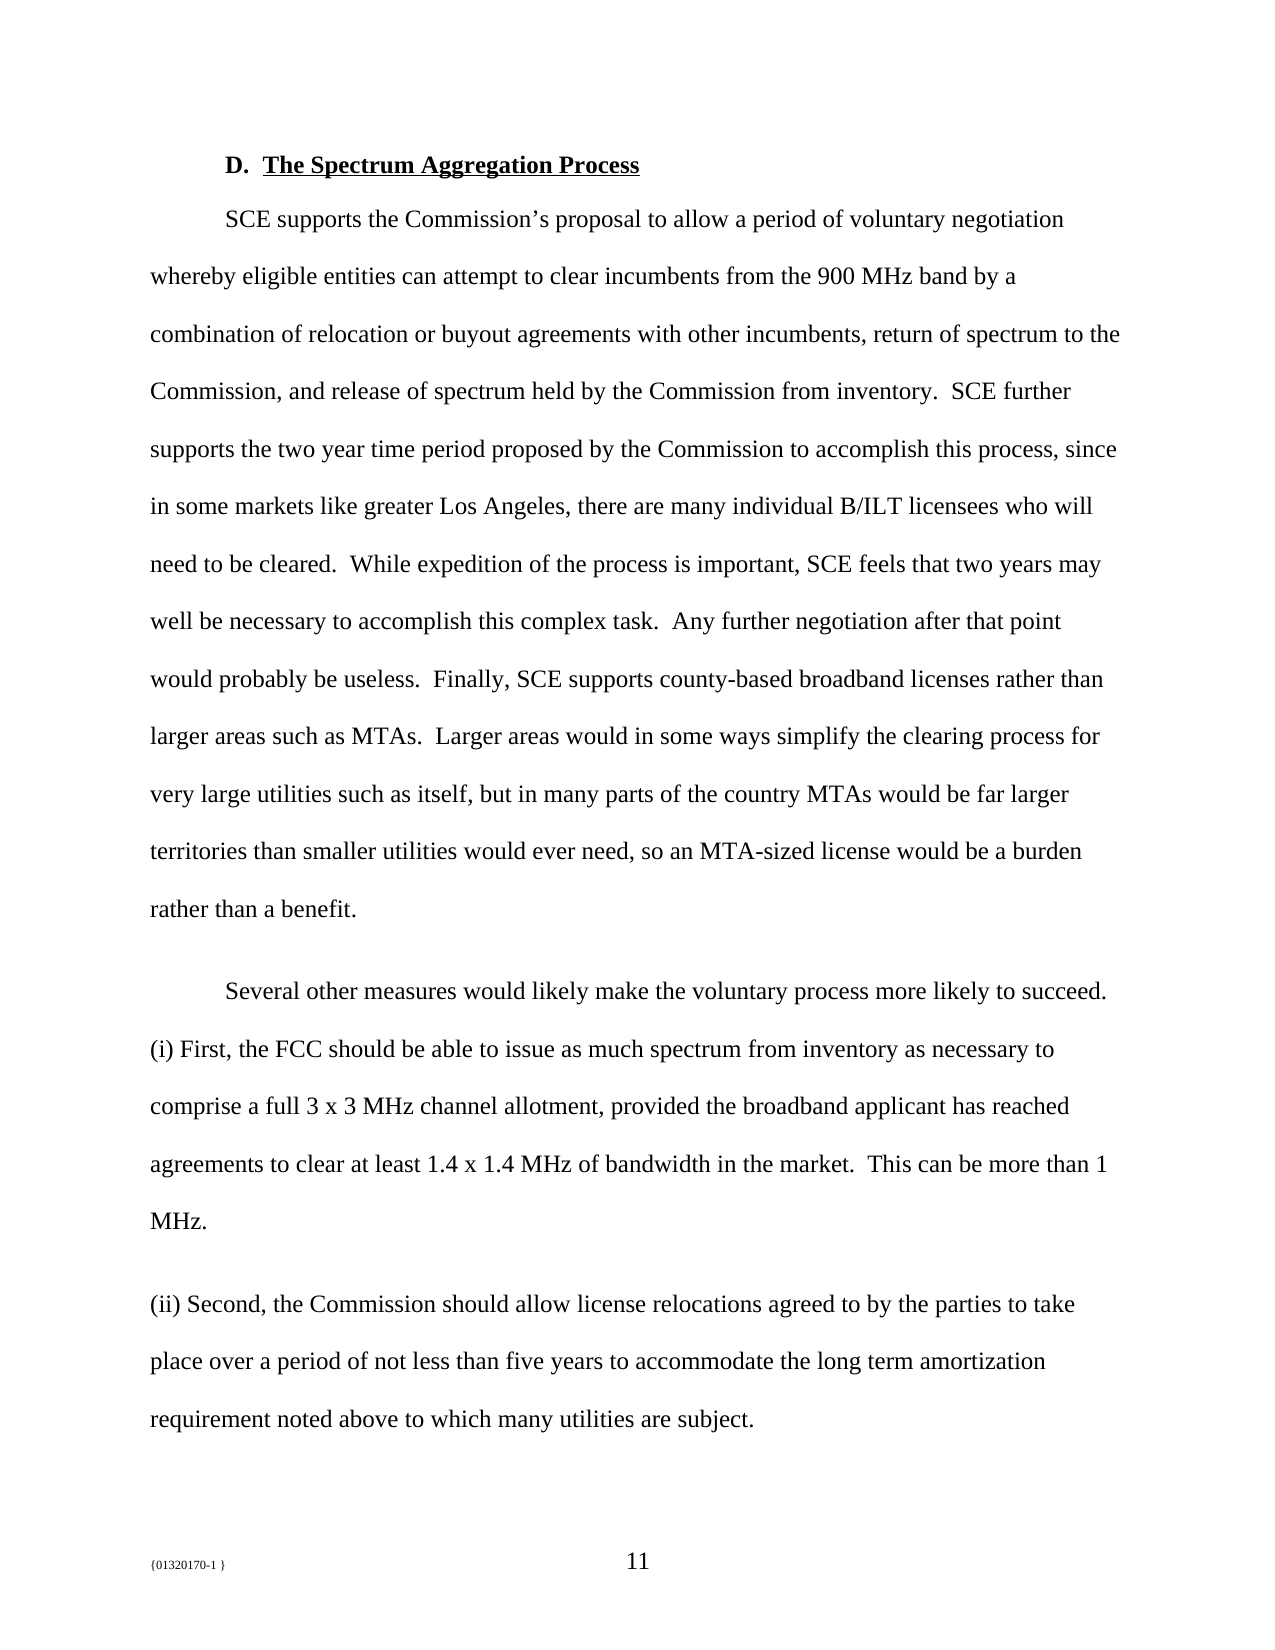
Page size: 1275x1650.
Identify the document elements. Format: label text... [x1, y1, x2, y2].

list The Spectrum Aggregation Process [225, 150, 1125, 179]
text (ii) Second, the Commission should allow license relocations agreed to by the parties to take place over a period of not less than five years to accommodate the long term amortization requirement noted above to which many utilities are subject. [150, 1289, 1125, 1432]
text Several other measures would likely make the voluntary process more likely to succeed. (i) First, the FCC should be able to issue as much spectrum from inventory as necessary to comprise a full 3 x 3 MHz channel allotment, provided the broadband applicant has reached agreements to clear at least 1.4 x 1.4 MHz of bandwidth in the market. This can be more than 1 MHz. [150, 976, 1125, 1235]
text SCE supports the Commission’s proposal to allow a period of voluntary negotiation whereby eligible entities can attempt to clear incumbents from the 900 MHz band by a combination of relocation or buyout agreements with other incumbents, return of spectrum to the Commission, and release of spectrum held by the Commission from inventory. SCE further supports the two year time period proposed by the Commission to accomplish this process, since in some markets like greater Los Angeles, there are many individual B/ILT licensees who will need to be cleared. While expedition of the process is important, SCE feels that two years may well be necessary to accomplish this complex task. Any further negotiation after that point would probably be useless. Finally, SCE supports county-based broadband licenses rather than larger areas such as MTAs. Larger areas would in some ways simplify the clearing process for very large utilities such as itself, but in many parts of the country MTAs would be far larger territories than smaller utilities would ever need, so an MTA-sized license would be a burden rather than a benefit. [150, 204, 1125, 922]
